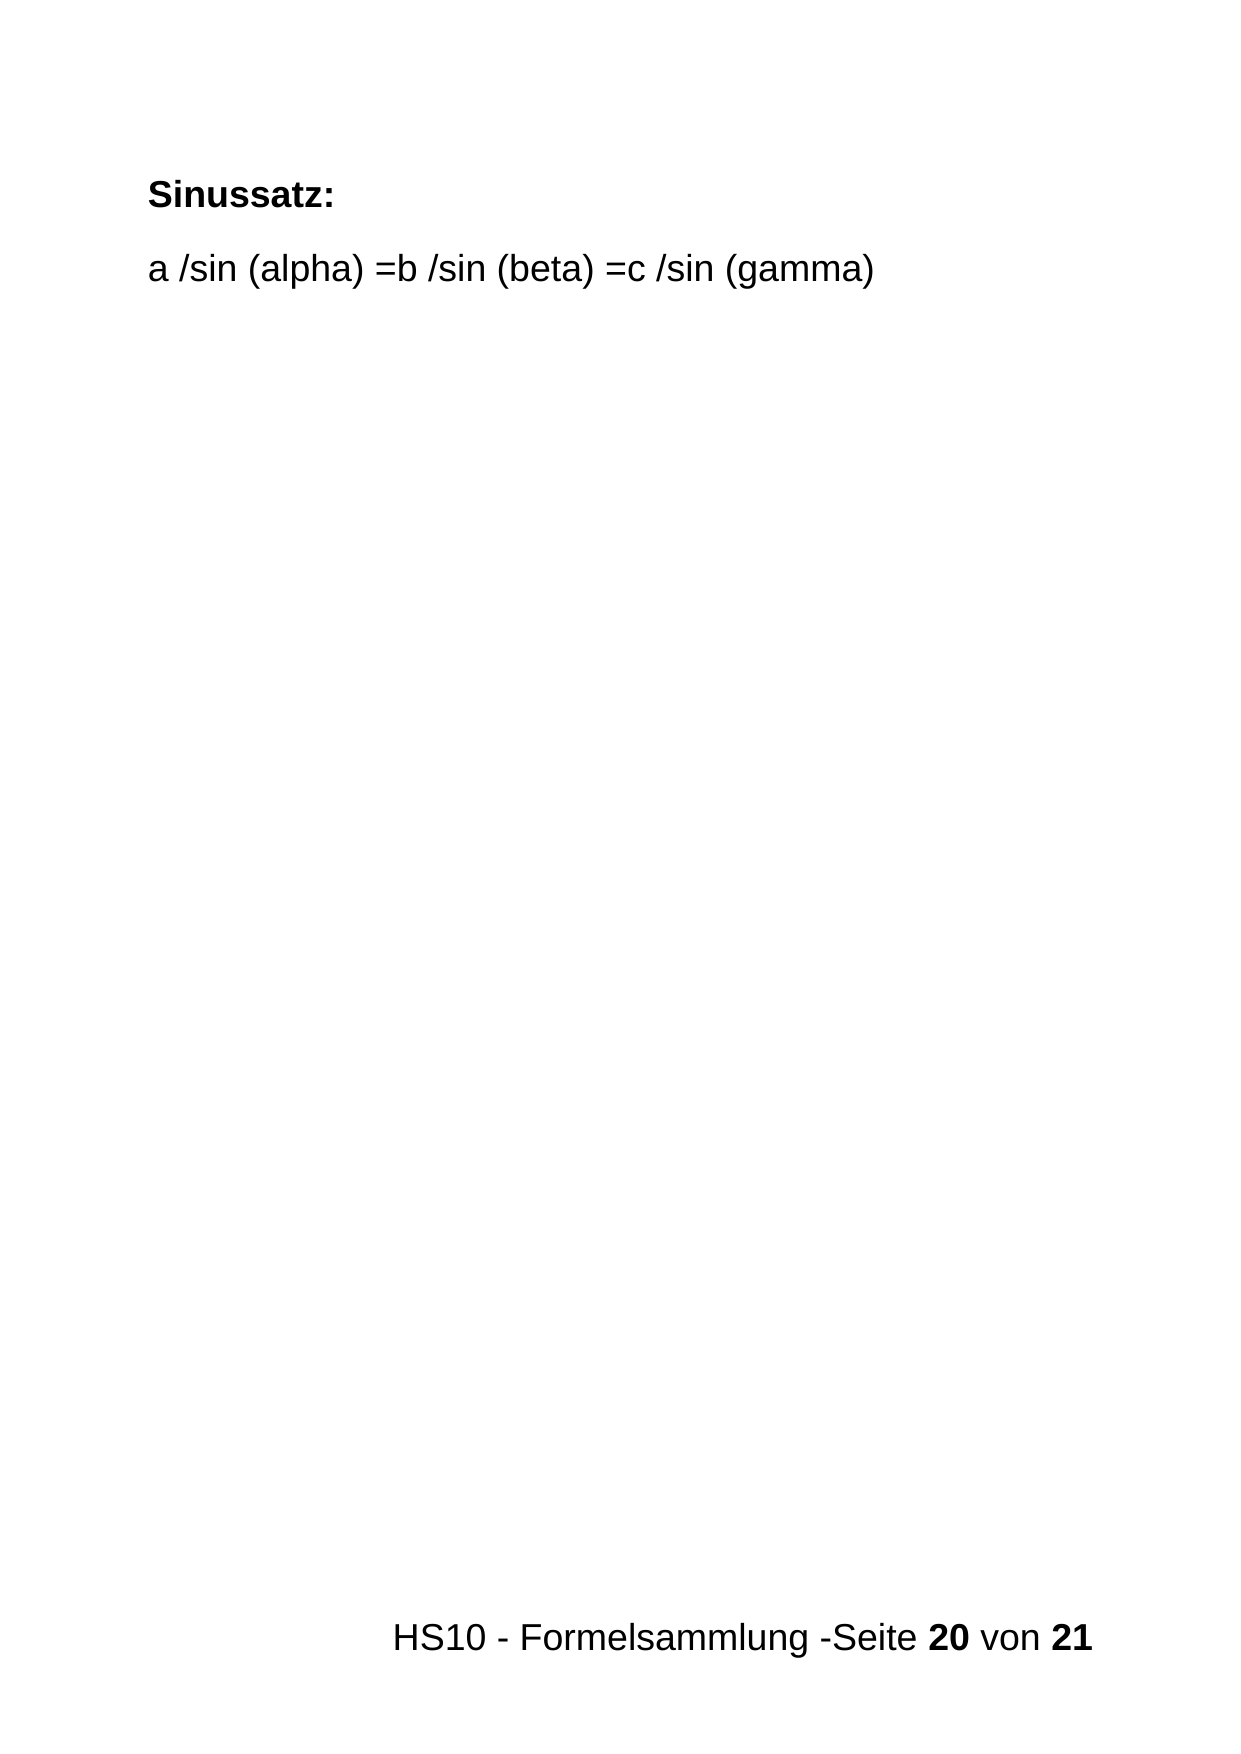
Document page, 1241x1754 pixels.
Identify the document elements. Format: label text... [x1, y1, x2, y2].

text a /sin (alpha) =b /sin (beta) =c /sin (gamma) [148, 246, 1092, 289]
subtitle Sinussatz: [148, 173, 1092, 216]
